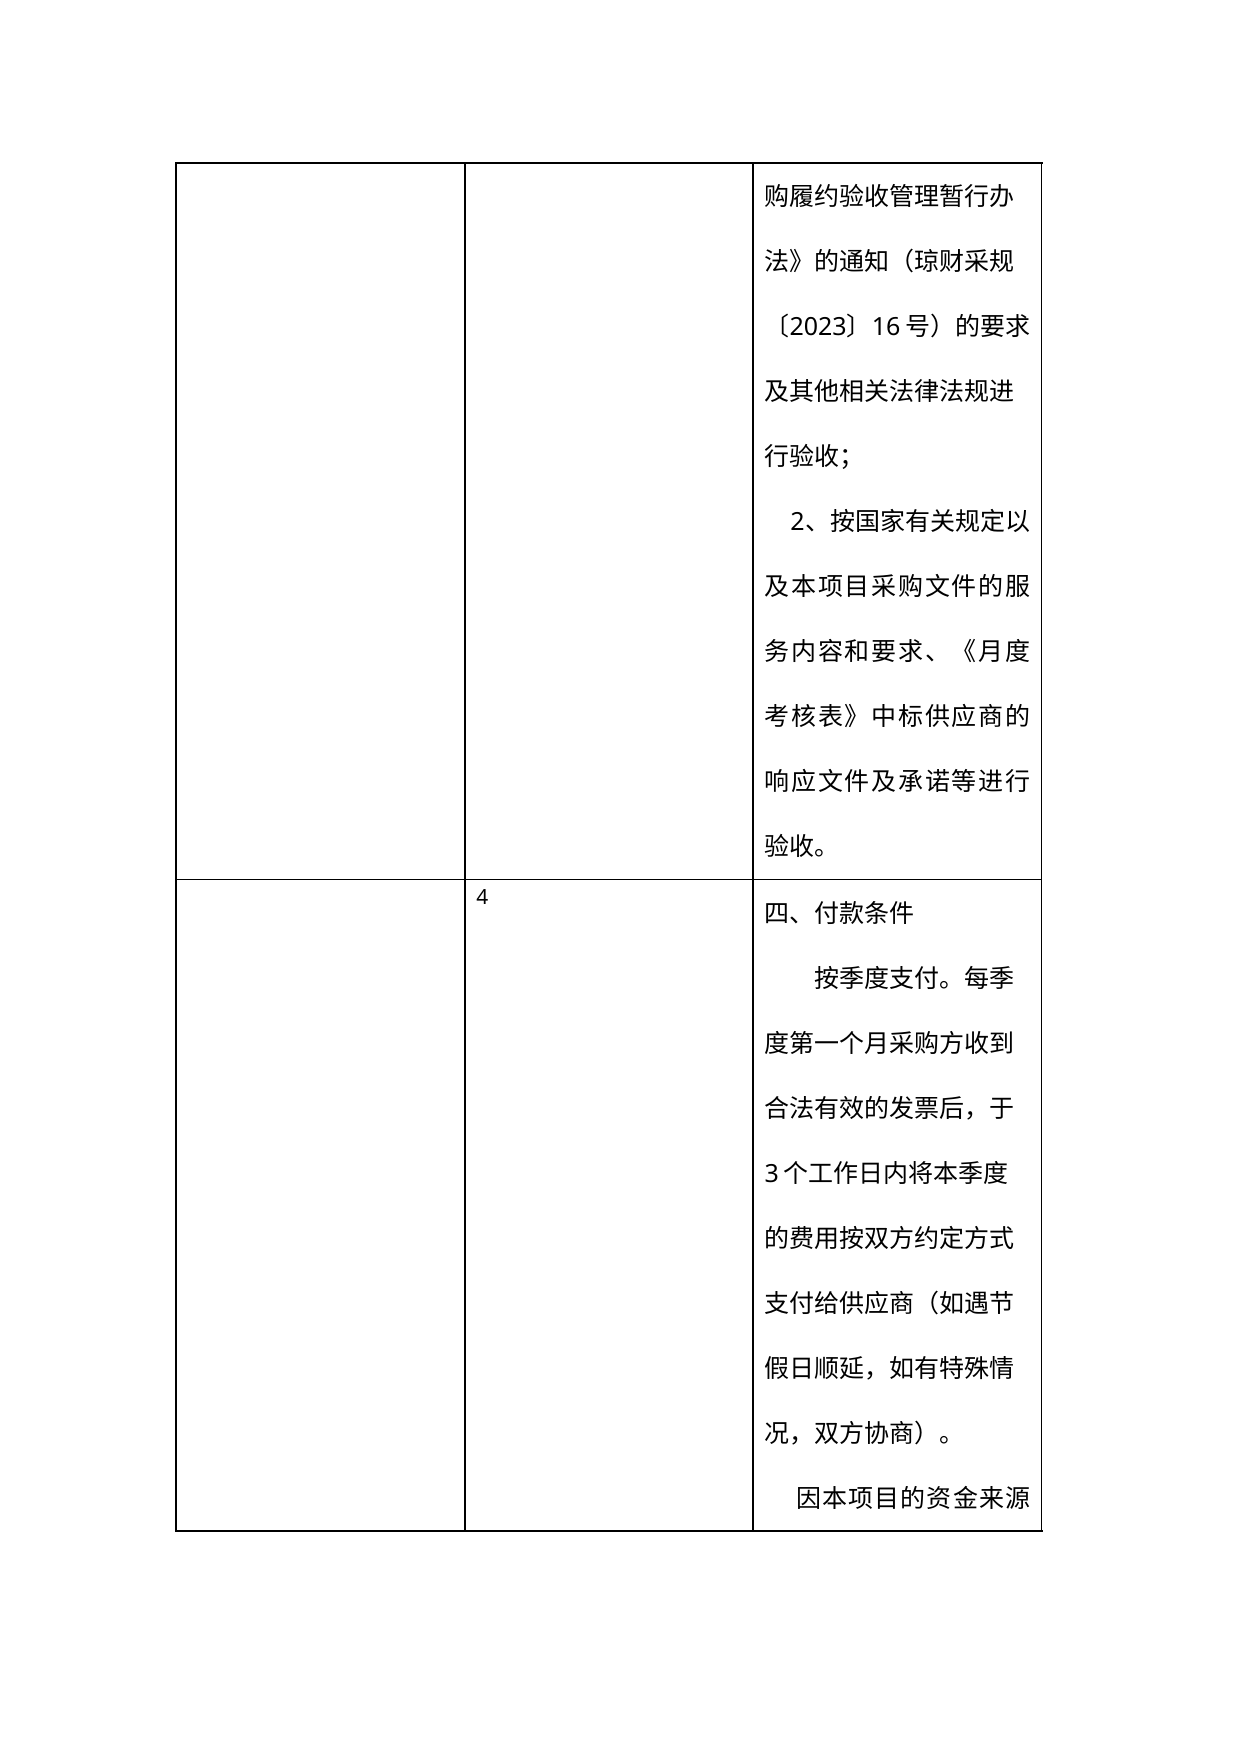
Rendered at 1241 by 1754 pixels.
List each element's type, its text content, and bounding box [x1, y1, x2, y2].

table_cell 3 [466, 164, 752, 878]
table_cell [177, 164, 464, 878]
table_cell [754, 880, 1041, 1530]
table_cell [754, 164, 1041, 878]
table_cell 4 [466, 880, 752, 1530]
table_cell [177, 880, 464, 1530]
